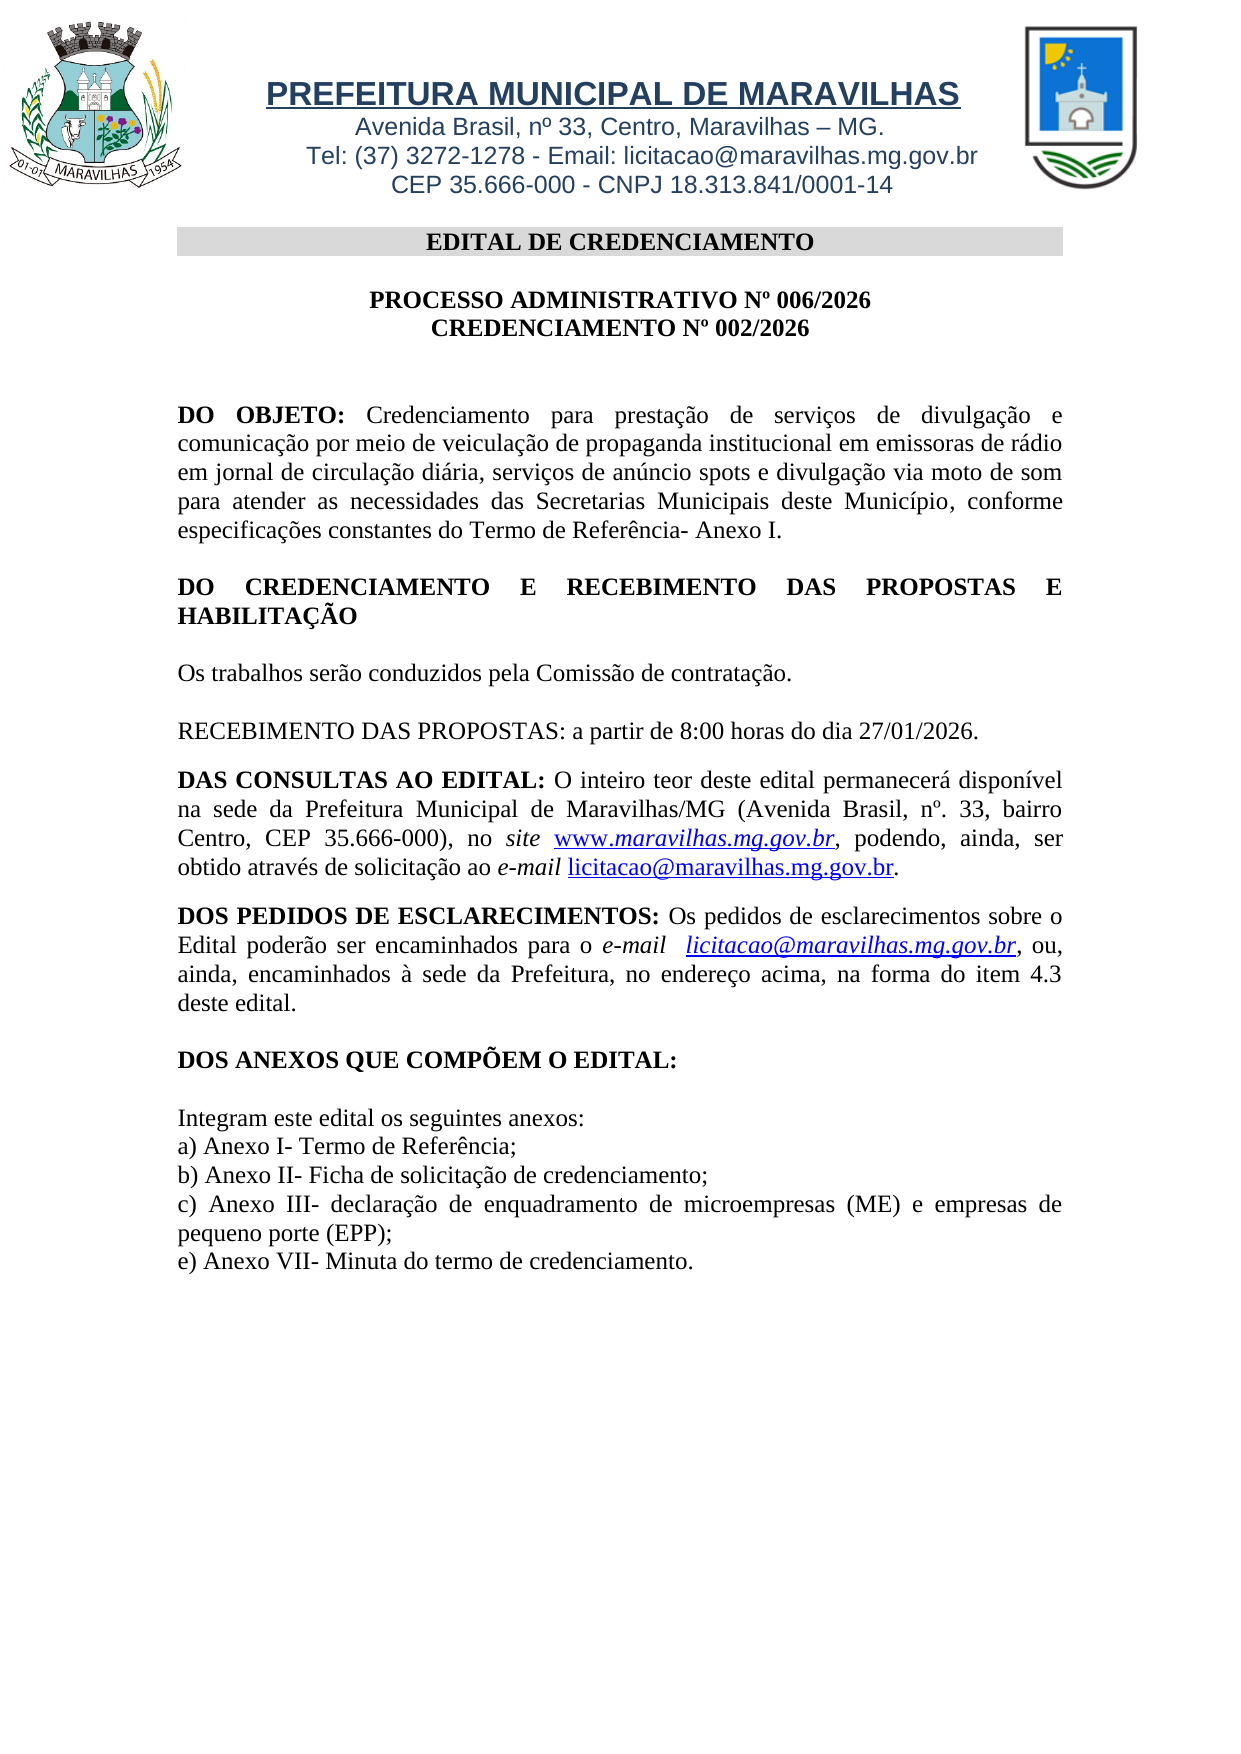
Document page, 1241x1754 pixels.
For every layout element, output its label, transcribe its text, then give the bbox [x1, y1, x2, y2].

text CREDENCIAMENTO Nº 002/2026 [177, 313, 1063, 342]
picture [3, 16, 186, 190]
text PROCESSO ADMINISTRATIVO Nº 006/2026 [177, 285, 1063, 313]
text Os trabalhos serão conduzidos pela Comissão de contratação. [177, 658, 1063, 687]
picture [1012, 17, 1151, 199]
text DO OBJETO: Credenciamento para prestação de serviços de divulgação e comunicação por meio de veiculação de propaganda institucional em emissoras de rádio em jornal de circulação diária, serviços de anúncio spots e divulgação via moto de som para atender as necessidades das Secretarias Municipais deste Município, conforme especificações constantes do Termo de Referência- Anexo I. [177, 400, 1063, 543]
text EDITAL DE CREDENCIAMENTO [177, 227, 1063, 256]
text a) Anexo I- Termo de Referência; [177, 1131, 1063, 1160]
text RECEBIMENTO DAS PROPOSTAS: a partir de 8:00 horas do dia 27/01/2026. [177, 716, 1063, 745]
text c) Anexo III- declaração de enquadramento de microempresas (ME) e empresas de pequeno porte (EPP); [177, 1189, 1063, 1246]
text DO CREDENCIAMENTO E RECEBIMENTO DAS PROPOSTAS E HABILITAÇÃO [177, 572, 1063, 630]
text Integram este edital os seguintes anexos: [177, 1103, 1063, 1131]
text DOS PEDIDOS DE ESCLARECIMENTOS: Os pedidos de esclarecimentos sobre o Edital poderão ser encaminhados para o e-mail licitacao@maravilhas.mg.gov.br, ou, ainda, encaminhados à sede da Prefeitura, no endereço acima, na forma do item 4.3 deste edital. [177, 901, 1063, 1016]
text DAS CONSULTAS AO EDITAL: O inteiro teor deste edital permanecerá disponível na sede da Prefeitura Municipal de Maravilhas/MG (Avenida Brasil, nº. 33, bairro Centro, CEP 35.666-000), no site www.maravilhas.mg.gov.br, podendo, ainda, ser obtido através de solicitação ao e-mail licitacao@maravilhas.mg.gov.br. [177, 766, 1063, 881]
text b) Anexo II- Ficha de solicitação de credenciamento; [177, 1160, 1063, 1189]
text DOS ANEXOS QUE COMPÕEM O EDITAL: [177, 1045, 1063, 1074]
text e) Anexo VII- Minuta do termo de credenciamento. [177, 1246, 1063, 1275]
